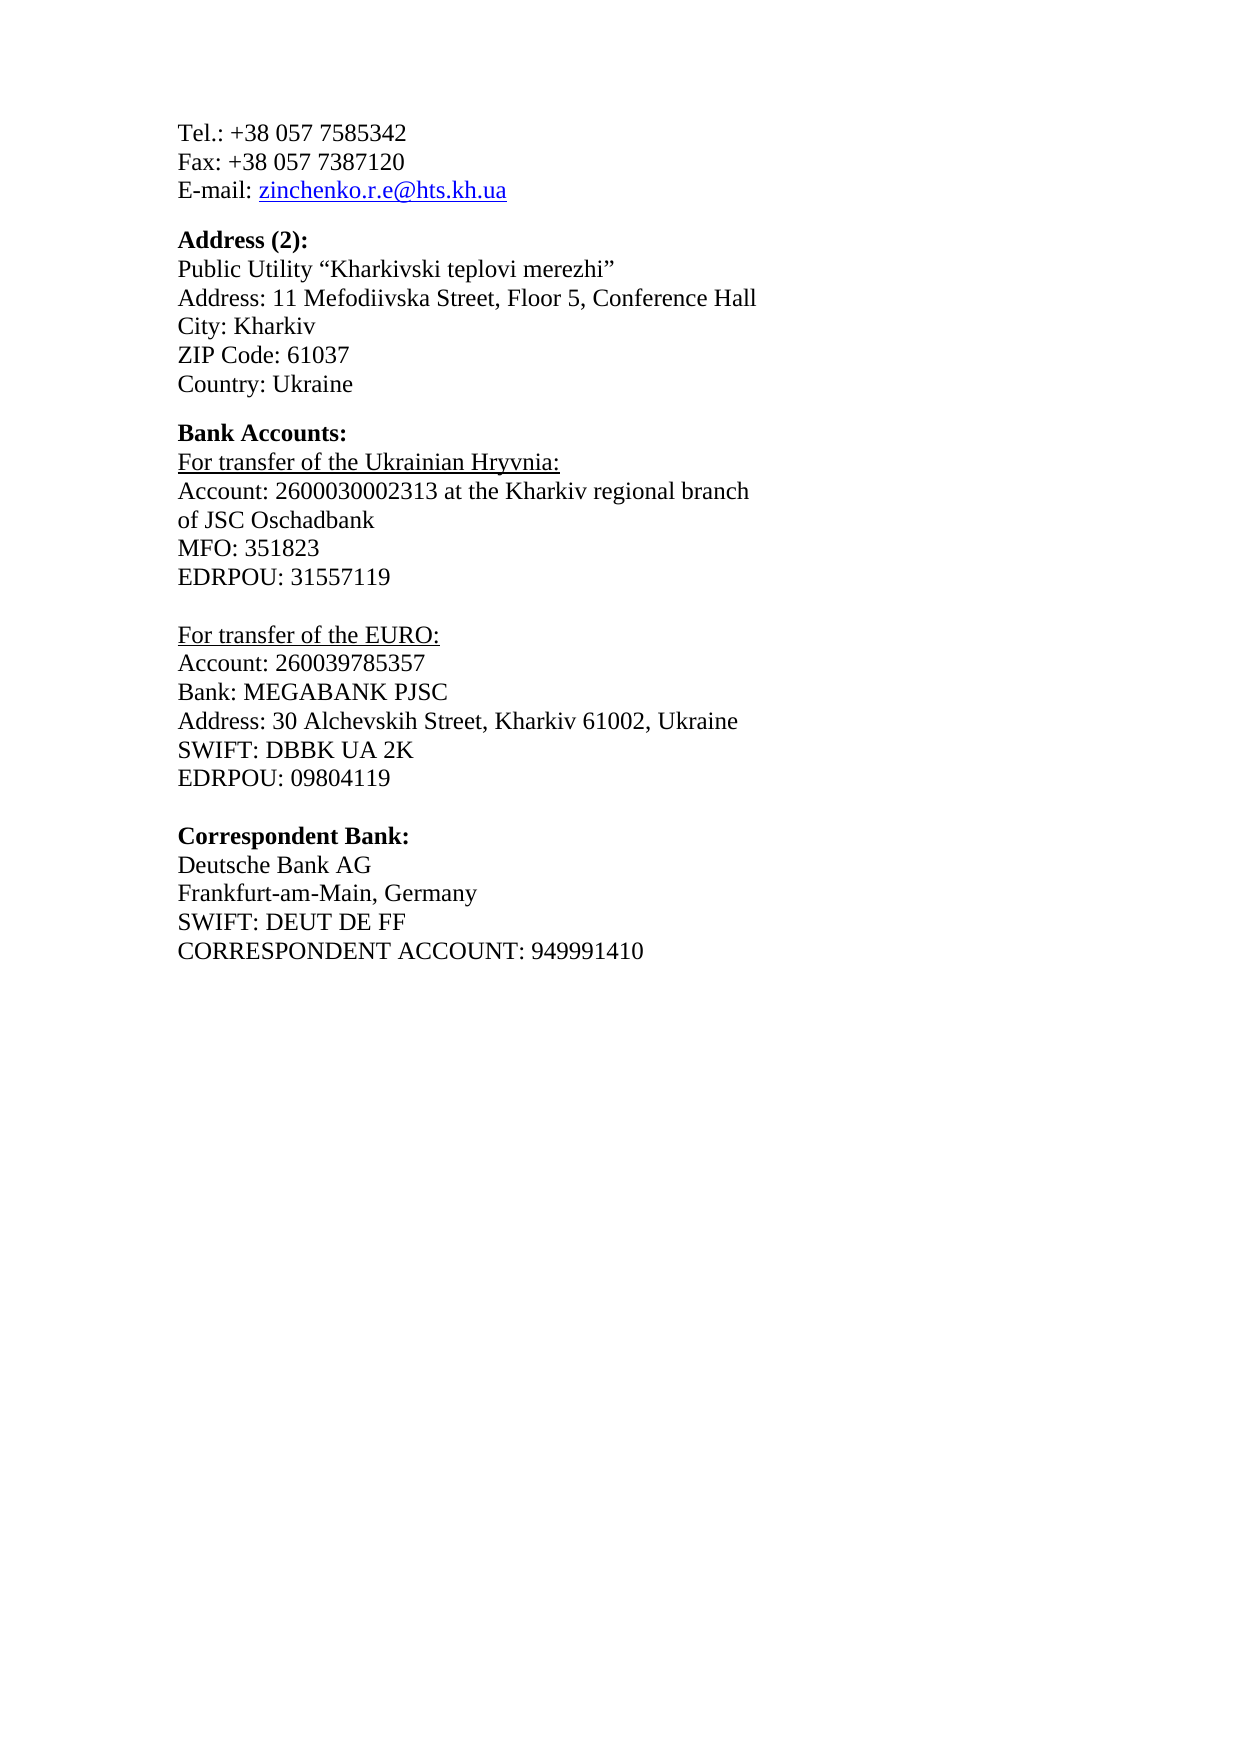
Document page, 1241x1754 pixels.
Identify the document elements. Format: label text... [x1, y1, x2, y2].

text SWIFT: DBBK UA 2K [177, 735, 1152, 763]
text City: Kharkiv [177, 311, 1152, 340]
text Bank Accounts: For transfer of the Ukrainian Hryvnia: Account: 2600030002313 at the Kharkiv regional branch of JSC Oschadbank [177, 418, 1152, 533]
text Correspondent Bank: [177, 792, 1152, 850]
text Address (2): [177, 225, 1152, 254]
text Public Utility “Kharkivski teplovi merezhi” [177, 254, 1152, 283]
text Country: Ukraine [177, 369, 1152, 398]
text Address: 30 Alchevskih Street, Kharkiv 61002, Ukraine [177, 706, 1152, 735]
text Bank: MEGABANK PJSC [177, 677, 1152, 706]
text CORRESPONDENT ACCOUNT: 949991410 [177, 936, 1152, 965]
text Tel.: +38 057 7585342 [177, 118, 1152, 147]
text EDRPOU: 09804119 [177, 763, 1152, 792]
text Frankfurt-am-Main, Germany [177, 878, 1152, 907]
text Fax: +38 057 7387120 [177, 147, 1152, 176]
text Address: 11 Mefodiivska Street, Floor 5, Conference Hall [177, 283, 1152, 311]
text MFO: 351823 [177, 533, 1152, 562]
text SWIFT: DEUT DE FF [177, 907, 1152, 936]
text ZIP Code: 61037 [177, 340, 1152, 369]
text E-mail: zinchenko.r.e@hts.kh.ua [177, 176, 1152, 204]
text Deutsche Bank AG [177, 850, 1152, 878]
text EDRPOU: 31557119 For transfer of the EURO: Account: 260039785357 [177, 562, 1152, 677]
